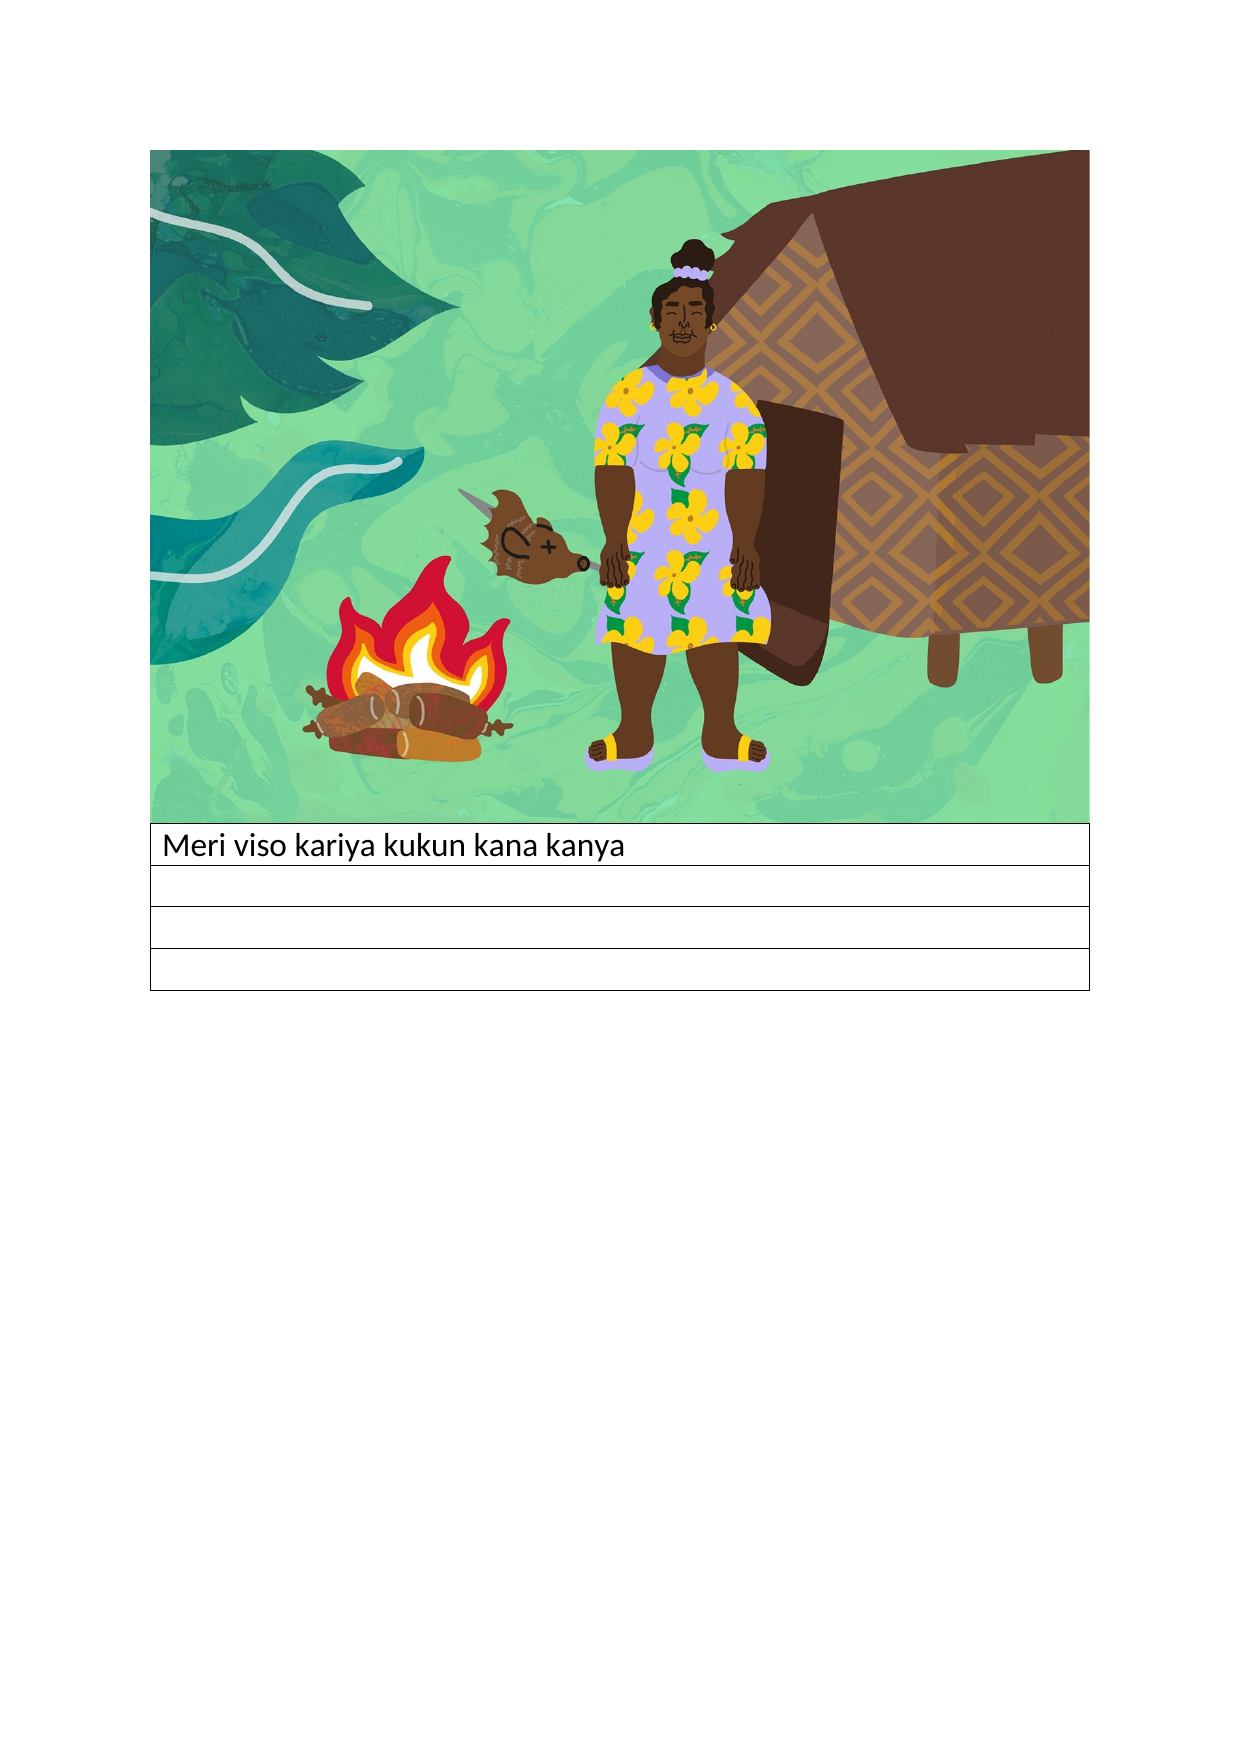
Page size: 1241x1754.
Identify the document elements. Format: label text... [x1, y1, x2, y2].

table_cell [151, 866, 1089, 906]
table_header Meri viso kariya kukun kana kanya [151, 824, 1089, 864]
table_cell [151, 949, 1089, 990]
picture [150, 150, 1090, 823]
table_cell [151, 907, 1089, 948]
